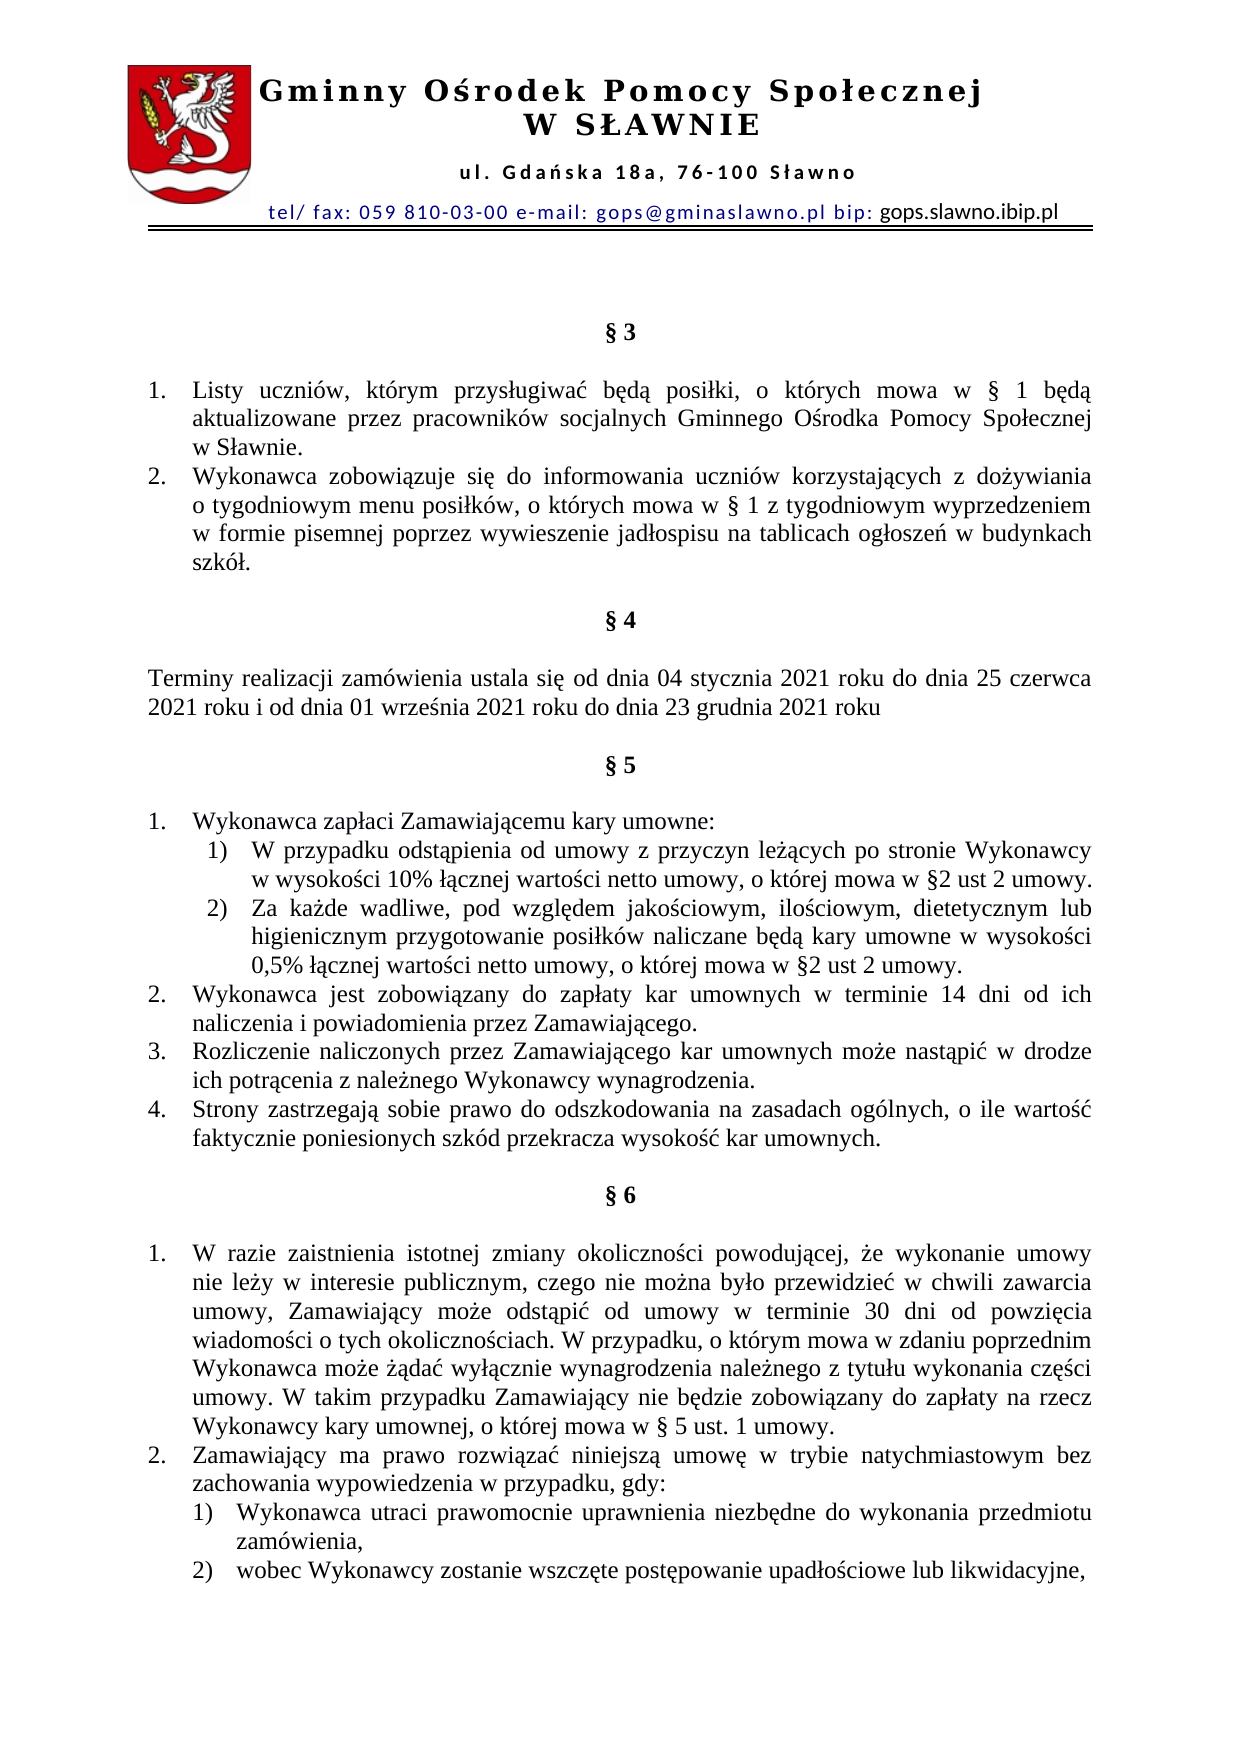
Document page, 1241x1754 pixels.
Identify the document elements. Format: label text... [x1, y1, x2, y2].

text § 5 [148, 750, 1093, 778]
list Zamawiający ma prawo rozwiązać niniejszą umowę w trybie natychmiastowym bez zachowania wypowiedzenia w przypadku, gdy: [148, 1440, 1093, 1497]
list W razie zaistnienia istotnej zmiany okoliczności powodującej, że wykonanie umowy nie leży w interesie publicznym, czego nie można było przewidzieć w chwili zawarcia umowy, Zamawiający może odstąpić od umowy w terminie 30 dni od powzięcia wiadomości o tych okolicznościach. W przypadku, o którym mowa w zdaniu poprzednim Wykonawca może żądać wyłącznie wynagrodzenia należnego z tytułu wykonania części umowy. W takim przypadku Zamawiający nie będzie zobowiązany do zapłaty na rzecz Wykonawcy kary umownej, o której mowa w § 5 ust. 1 umowy. [148, 1238, 1093, 1440]
list Rozliczenie naliczonych przez Zamawiającego kar umownych może nastąpić w drodze ich potrącenia z należnego Wykonawcy wynagrodzenia. [148, 1036, 1093, 1094]
text Terminy realizacji zamówienia ustala się od dnia 04 stycznia 2021 roku do dnia 25 czerwca 2021 roku i od dnia 01 września 2021 roku do dnia 23 grudnia 2021 roku [148, 663, 1093, 721]
picture [127, 65, 252, 204]
list W przypadku odstąpienia od umowy z przyczyn leżących po stronie Wykonawcy w wysokości 10% łącznej wartości netto umowy, o której mowa w §2 ust 2 umowy. [207, 835, 1093, 893]
list Listy uczniów, którym przysługiwać będą posiłki, o których mowa w § 1 będą aktualizowane przez pracowników socjalnych Gminnego Ośrodka Pomocy Społecznej w Sławnie. [148, 375, 1093, 461]
list Za każde wadliwe, pod względem jakościowym, ilościowym, dietetycznym lub higienicznym przygotowanie posiłków naliczane będą kary umowne w wysokości 0,5% łącznej wartości netto umowy, o której mowa w §2 ust 2 umowy. [207, 893, 1093, 979]
list Wykonawca jest zobowiązany do zapłaty kar umownych w terminie 14 dni od ich naliczenia i powiadomienia przez Zamawiającego. [148, 979, 1093, 1036]
text § 3 [148, 317, 1093, 346]
text § 4 [148, 605, 1093, 634]
text § 6 [148, 1181, 1093, 1209]
list Wykonawca zobowiązuje się do informowania uczniów korzystających z dożywiania o tygodniowym menu posiłków, o których mowa w § 1 z tygodniowym wyprzedzeniem w formie pisemnej poprzez wywieszenie jadłospisu na tablicach ogłoszeń w budynkach szkół. [148, 461, 1093, 576]
list Strony zastrzegają sobie prawo do odszkodowania na zasadach ogólnych, o ile wartość faktycznie poniesionych szkód przekracza wysokość kar umownych. [148, 1094, 1093, 1151]
list wobec Wykonawcy zostanie wszczęte postępowanie upadłościowe lub likwidacyjne, [192, 1555, 1093, 1583]
list Wykonawca zapłaci Zamawiającemu kary umowne: [148, 806, 1093, 835]
list Wykonawca utraci prawomocnie uprawnienia niezbędne do wykonania przedmiotu zamówienia, [192, 1497, 1093, 1555]
